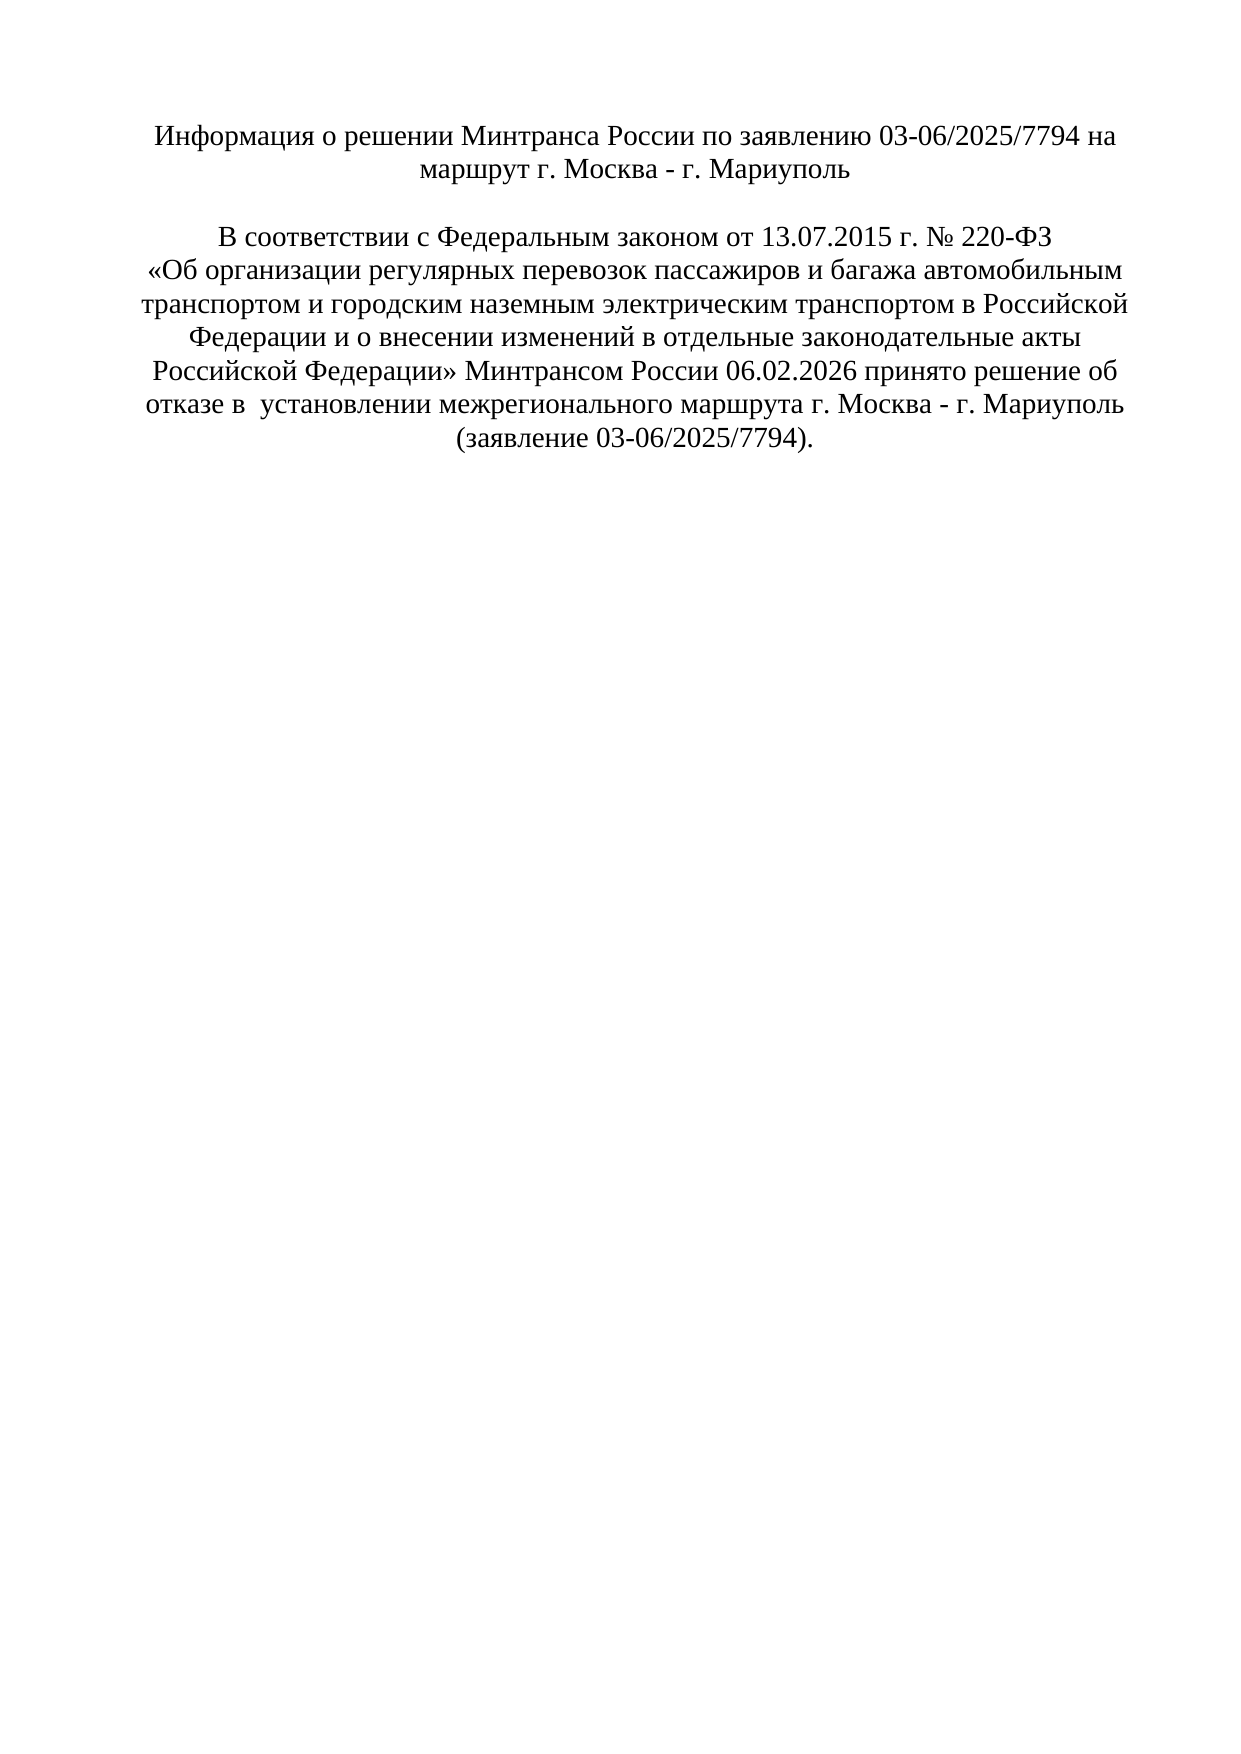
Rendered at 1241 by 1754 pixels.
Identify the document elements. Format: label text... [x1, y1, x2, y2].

text В соответствии с Федеральным законом от 13.07.2015 г. № 220-ФЗ «Об организации регулярных перевозок пассажиров и багажа автомобильным транспортом и городским наземным электрическим транспортом в Российской Федерации и о внесении изменений в отдельные законодательные акты Российской Федерации» Минтрансом России 06.02.2026 принято решение об отказе в установлении межрегионального маршрута г. Москва - г. Мариуполь (заявление 03-06/2025/7794). [118, 219, 1152, 453]
text Информация о решении Минтранса России по заявлению 03-06/2025/7794 на маршрут г. Москва - г. Мариуполь [118, 118, 1152, 185]
